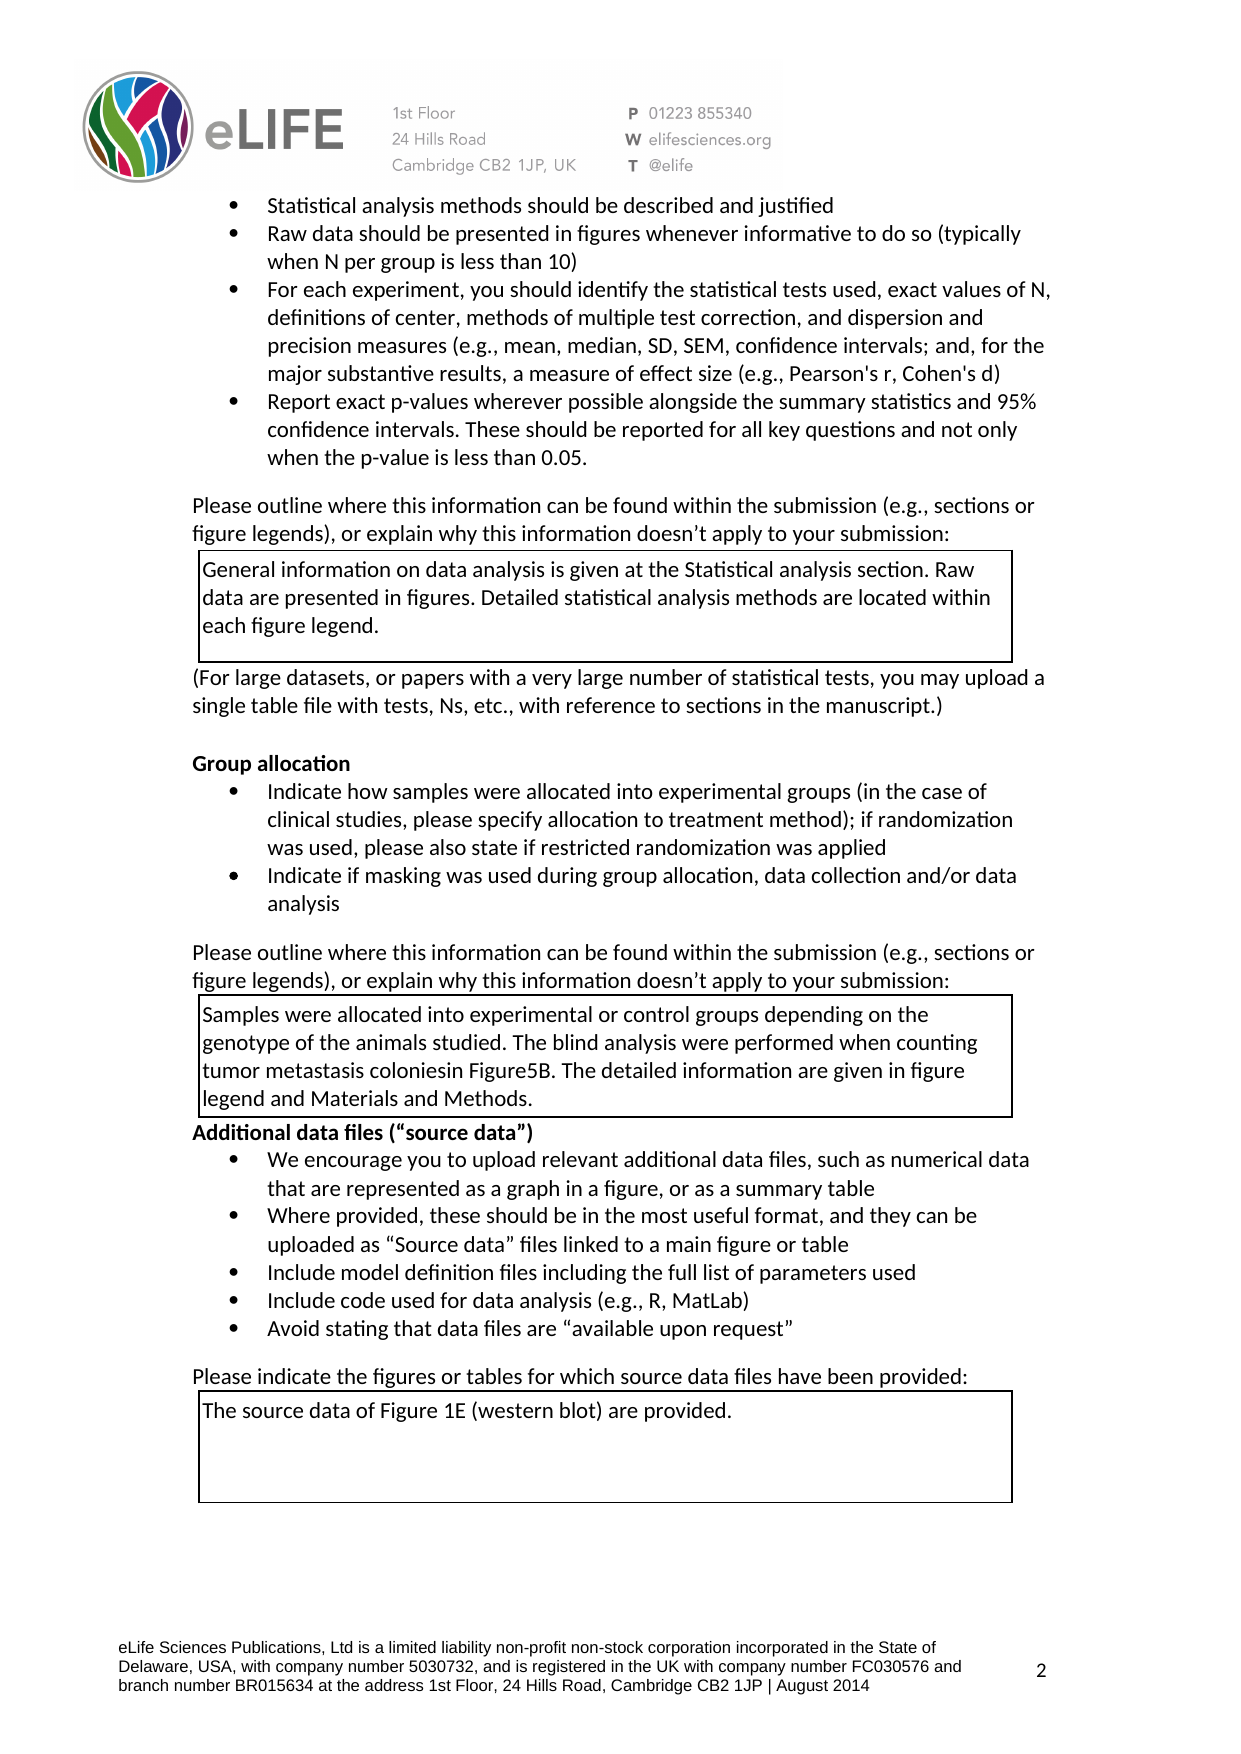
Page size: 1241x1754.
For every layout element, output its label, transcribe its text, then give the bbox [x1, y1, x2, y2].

list We encourage you to upload relevant additional data files, such as numerical data that are represented as a graph in a figure, or as a summary table [229, 1146, 1053, 1202]
text Additional data files (“source data”) [192, 1024, 1053, 1146]
text General information on data analysis is given at the Statistical analysis section. Raw data are presented in figures. Detailed statistical analysis methods are located within each figure legend. [200, 553, 1011, 641]
text Please indicate the figures or tables for which source data files have been provided: [192, 1362, 1053, 1390]
picture [73, 59, 784, 191]
list Indicate how samples were allocated into experimental groups (in the case of clinical studies, please specify allocation to treatment method); if randomization was used, please also state if restricted randomization was applied [229, 777, 1053, 862]
list Where provided, these should be in the most useful format, and they can be uploaded as “Source data” files linked to a main figure or table [229, 1202, 1053, 1258]
text Samples were allocated into experimental or control groups depending on the genotype of the animals studied. The blind analysis were performed when counting tumor metastasis coloniesin Figure5B. The detailed information are given in figure legend and Materials and Methods. [200, 998, 1011, 1114]
text (For large datasets, or papers with a very large number of statistical tests, you may upload a single table file with tests, Ns, etc., with reference to sections in the manuscript.) [192, 575, 1053, 719]
list Include code used for data analysis (e.g., R, MatLab) [229, 1286, 1053, 1314]
list Report exact p-values wherever possible alongside the summary statistics and 95% confidence intervals. These should be reported for all key questions and not only when the p-value is less than 0.05. [229, 387, 1053, 471]
list For each experiment, you should identify the statistical tests used, exact values of N, definitions of center, methods of multiple test correction, and dispersion and precision measures (e.g., mean, median, SD, SEM, confidence intervals; and, for the major substantive results, a measure of effect size (e.g., Pearson's r, Cohen's d) [229, 275, 1053, 387]
list Avoid stating that data files are “available upon request” [229, 1314, 1053, 1342]
list Include model definition files including the full list of parameters used [229, 1258, 1053, 1286]
text The source data of Figure 1E (western blot) are provided. [200, 1394, 1011, 1426]
list Indicate if masking was used during group allocation, data collection and/or data analysis [229, 862, 1053, 918]
text Group allocation [192, 749, 1053, 777]
list Raw data should be presented in figures whenever informative to do so (typically when N per group is less than 10) [229, 219, 1053, 275]
list Statistical analysis methods should be described and justified [229, 191, 1053, 219]
